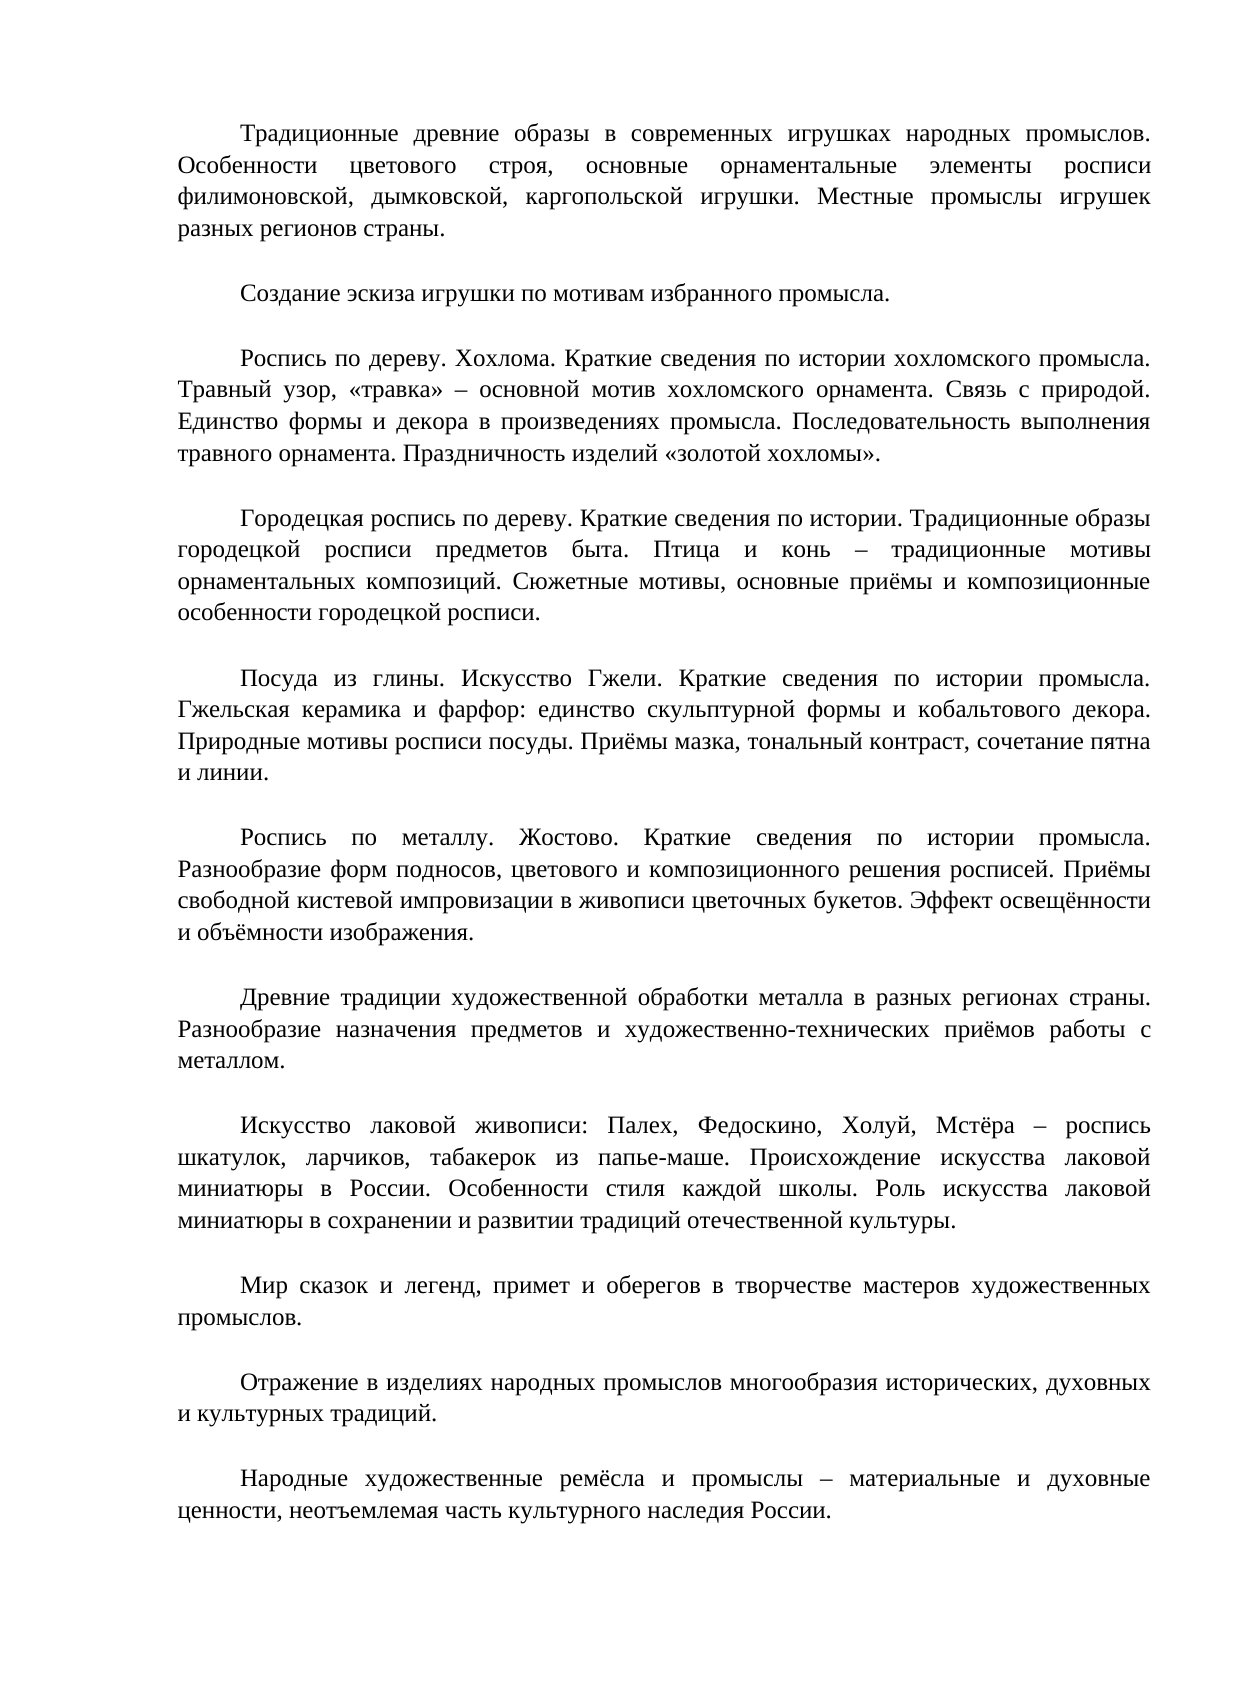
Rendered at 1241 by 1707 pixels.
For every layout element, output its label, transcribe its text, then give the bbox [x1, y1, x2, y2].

text Роспись по дереву. Хохлома. Краткие сведения по истории хохломского промысла. Травный узор, «травка» – основной мотив хохломского орнамента. Связь с природой. Единство формы и декора в произведениях промысла. Последовательность выполнения травного орнамента. Праздничность изделий «золотой хохломы». [177, 343, 1152, 466]
text Создание эскиза игрушки по мотивам избранного промысла. [177, 278, 1152, 307]
text Отражение в изделиях народных промыслов многообразия исторических, духовных и культурных традиций. [177, 1367, 1152, 1427]
text Искусство лаковой живописи: Палех, Федоскино, Холуй, Мстёра – роспись шкатулок, ларчиков, табакерок из папье-маше. Происхождение искусства лаковой миниатюры в России. Особенности стиля каждой школы. Роль искусства лаковой миниатюры в сохранении и развитии традиций отечественной культуры. [177, 1110, 1152, 1234]
text Традиционные древние образы в современных игрушках народных промыслов. Особенности цветового строя, основные орнаментальные элементы росписи филимоновской, дымковской, каргопольской игрушки. Местные промыслы игрушек разных регионов страны. [177, 118, 1152, 242]
text Народные художественные ремёсла и промыслы – материальные и духовные ценности, неотъемлемая часть культурного наследия России. [177, 1463, 1152, 1524]
text Городецкая роспись по дереву. Краткие сведения по истории. Традиционные образы городецкой росписи предметов быта. Птица и конь – традиционные мотивы орнаментальных композиций. Сюжетные мотивы, основные приёмы и композиционные особенности городецкой росписи. [177, 503, 1152, 626]
text Мир сказок и легенд, примет и оберегов в творчестве мастеров художественных промыслов. [177, 1270, 1152, 1331]
text Древние традиции художественной обработки металла в разных регионах страны. Разнообразие назначения предметов и художественно-технических приёмов работы с металлом. [177, 982, 1152, 1074]
text Роспись по металлу. Жостово. Краткие сведения по истории промысла. Разнообразие форм подносов, цветового и композиционного решения росписей. Приёмы свободной кистевой импровизации в живописи цветочных букетов. Эффект освещённости и объёмности изображения. [177, 822, 1152, 946]
text Посуда из глины. Искусство Гжели. Краткие сведения по истории промысла. Гжельская керамика и фарфор: единство скульптурной формы и кобальтового декора. Природные мотивы росписи посуды. Приёмы мазка, тональный контраст, сочетание пятна и линии. [177, 663, 1152, 786]
